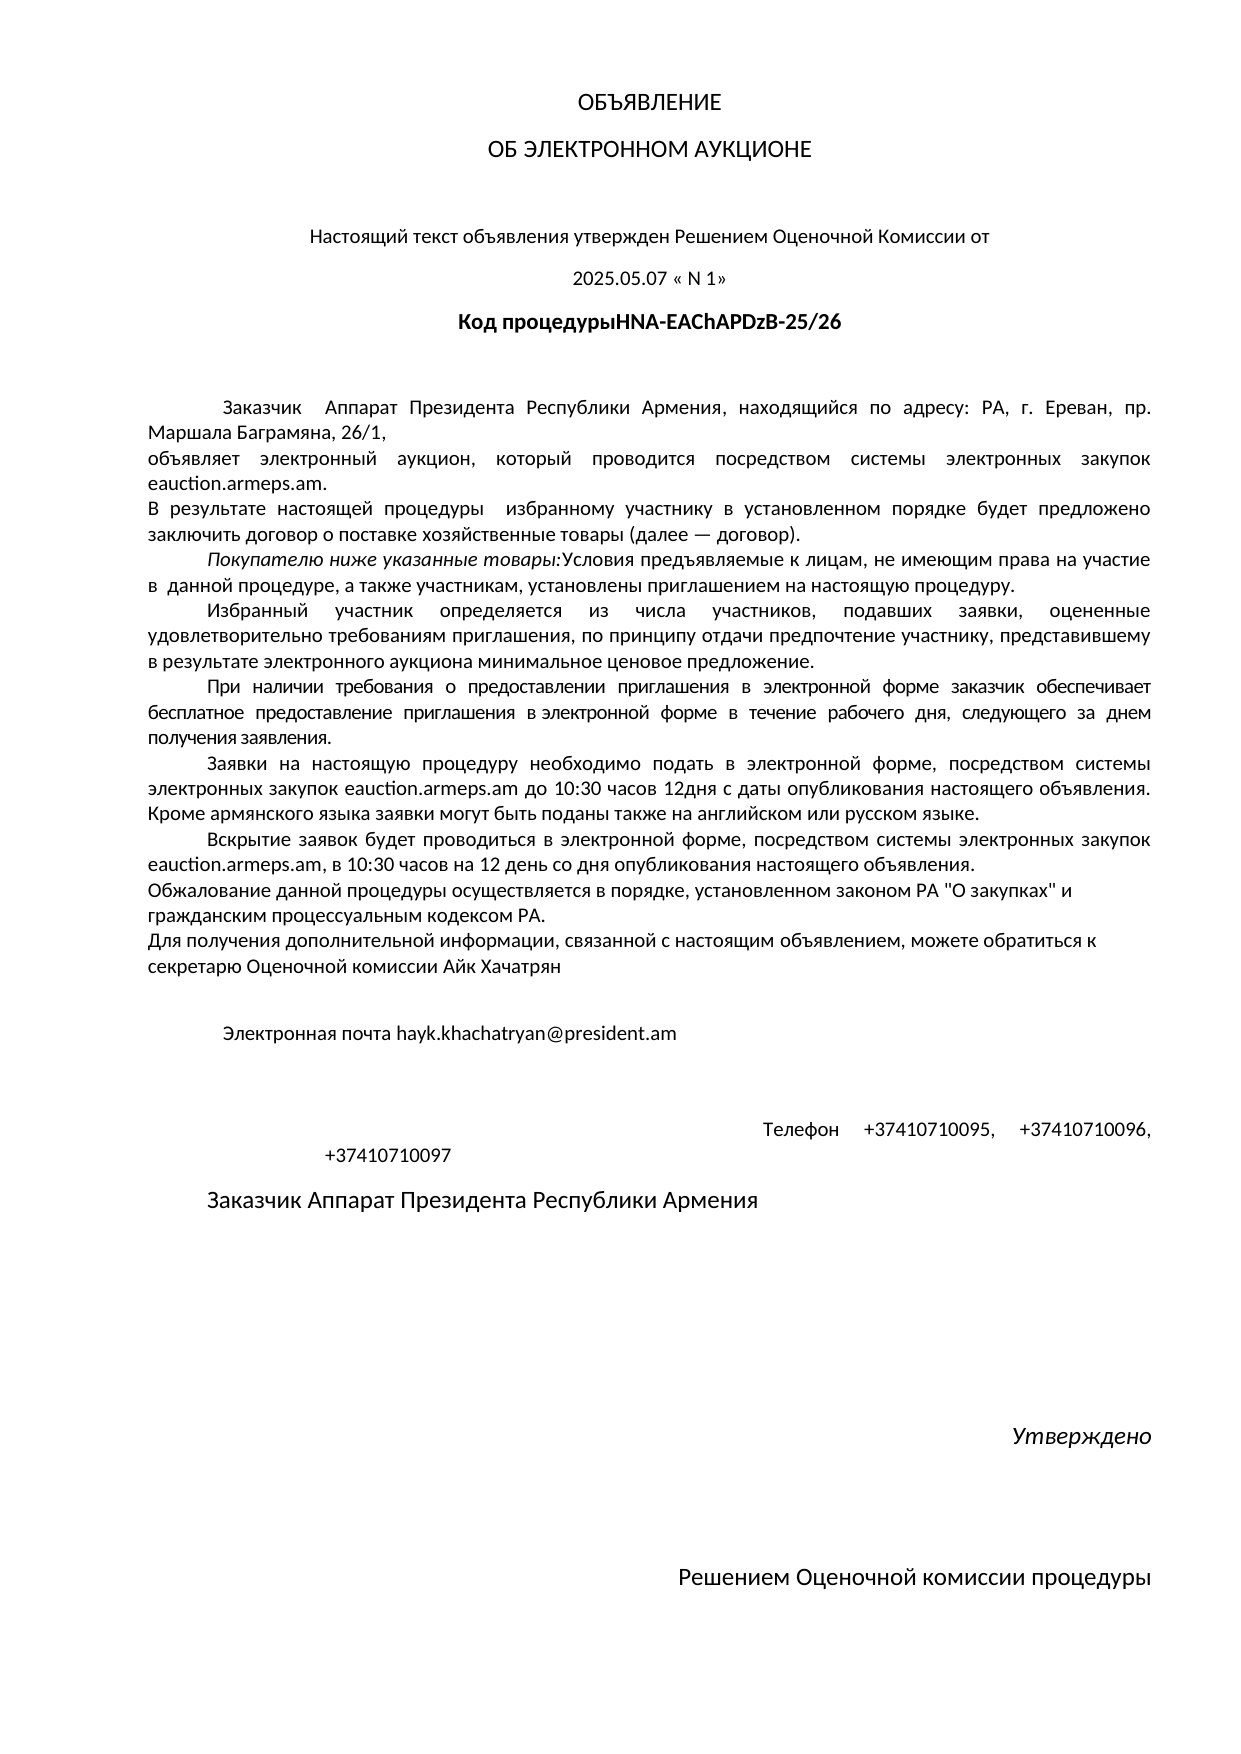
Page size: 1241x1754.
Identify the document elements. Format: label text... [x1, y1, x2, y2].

text Обжалование данной процедуры осуществляется в порядке, установленном законом РА "О закупках" и гражданским процессуальным кодексом РА. [148, 877, 1152, 928]
text Для получения дополнительной информации, связанной с настоящим объявлением, можете обратиться к секретарю Оценочной комиссии Айк Хачатрян [148, 928, 1152, 978]
text объявляет электронный аукцион, который проводится посредством системы электронных закупок eauction.armeps.am. [148, 445, 1152, 496]
text 2025.05.07 « N 1» [148, 265, 1152, 290]
text Электронная почта hayk.khachatryan@president.am [148, 1021, 1152, 1046]
text ОБ ЭЛЕКТРОННОМ АУКЦИОНЕ [148, 134, 1152, 164]
text Вскрытие заявок будет проводиться в электронной форме, посредством системы электронных закупок eauction.armeps.am, в 10:30 часов на 12 день со дня опубликования настоящего объявления. [148, 826, 1152, 877]
text Заявки на настоящую процедуру необходимо подать в электронной форме, посредством системы электронных закупок eauction.armeps.am до 10:30 часов 12дня с даты опубликования настоящего объявления. Кроме армянского языка заявки могут быть поданы также на английском или русском языке. [148, 750, 1152, 826]
text В результате настоящей процедуры избранному участнику в установленном порядке будет предложено заключить договор о поставке хозяйственные товары (далее — договор). [148, 496, 1152, 546]
text Утверждено [148, 1420, 1152, 1450]
text Заказчик Аппарат Президента Республики Армения, находящийся по адресу: РА, г. Ереван, пр. Маршала Баграмяна, 26/1, [148, 394, 1152, 445]
text ОБЪЯВЛЕНИЕ [148, 86, 1152, 117]
text Избранный участник определяется из числа участников, подавших заявки, оцененные удовлетворительно требованиям приглашения, по принципу отдачи предпочтение участнику, представившему в результате электронного аукциона минимальное ценовое предложение. [148, 597, 1152, 673]
text При наличии требования о предоставлении приглашения в электронной форме заказчик обеспечивает бесплатное предоставление приглашения в электронной форме в течение рабочего дня, следующего за днем получения заявления. [148, 673, 1152, 750]
text Настоящий текст объявления утвержден Решением Оценочной Комиссии от [148, 223, 1152, 248]
text Решением Оценочной комиссии процедуры [148, 1561, 1152, 1592]
text Покупателю ниже указанные товары:Условия предъявляемые к лицам, не имеющим права на участие в данной процедуре, а также участникам, установлены приглашением на настоящую процедуру. [148, 546, 1152, 597]
text Телефон +37410710095, +37410710096, +37410710097 [325, 1063, 1152, 1167]
text Код процедурыHNA-EAChAPDzB-25/26 [148, 307, 1152, 335]
text Заказчик Аппарат Президента Республики Армения [148, 1184, 1152, 1214]
